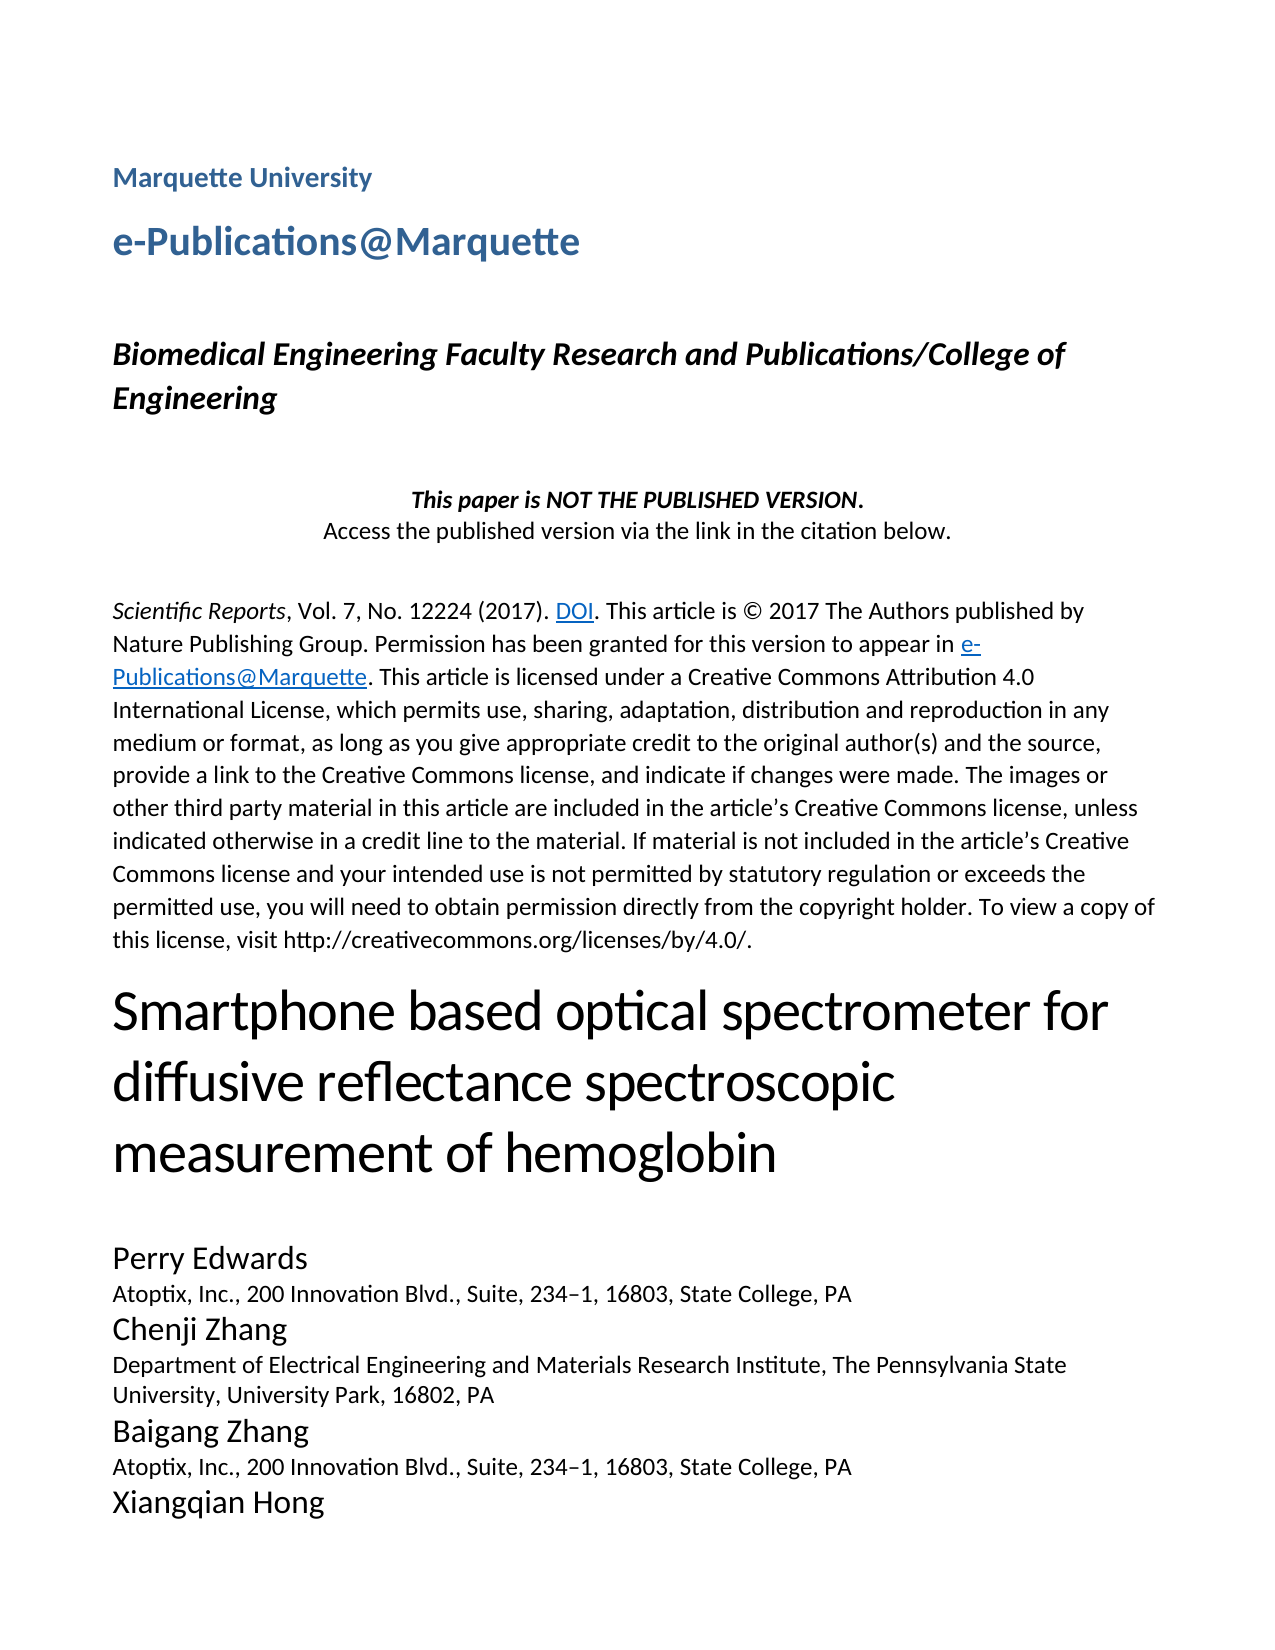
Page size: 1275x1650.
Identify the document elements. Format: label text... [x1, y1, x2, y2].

text Scientific Reports, Vol. 7, No. 12224 (2017). DOI. This article is © 2017 The Authors published by Nature Publishing Group. Permission has been granted for this version to appear in e-Publications@Marquette. This article is licensed under a Creative Commons Attribution 4.0 International License, which permits use, sharing, adaptation, distribution and reproduction in any medium or format, as long as you give appropriate credit to the original author(s) and the source, provide a link to the Creative Commons license, and indicate if changes were made. The images or other third party material in this article are included in the article’s Creative Commons license, unless indicated otherwise in a credit line to the material. If material is not included in the article’s Creative Commons license and your intended use is not permitted by statutory regulation or exceeds the permitted use, you will need to obtain permission directly from the copyright holder. To view a copy of this license, visit http://creativecommons.org/licenses/by/4.0/. [112, 595, 1162, 955]
text Biomedical Engineering Faculty Research and Publications/College of Engineering [112, 333, 1162, 418]
text This paper is NOT THE PUBLISHED VERSION. [112, 484, 1162, 515]
text Chenji Zhang [112, 1308, 1162, 1349]
text e-Publications@Marquette [112, 214, 1162, 265]
text Perry Edwards [112, 1237, 1162, 1278]
text Baigang Zhang [112, 1410, 1162, 1451]
text Marquette University [112, 159, 1162, 195]
text Xiangqian Hong [112, 1481, 1162, 1522]
text Department of Electrical Engineering and Materials Research Institute, The Pennsylvania State University, University Park, 16802, PA [112, 1349, 1162, 1410]
text Atoptix, Inc., 200 Innovation Blvd., Suite, 234–1, 16803, State College, PA [112, 1451, 1162, 1481]
text Access the published version via the link in the citation below. [112, 515, 1162, 545]
title Smartphone based optical spectrometer for diffusive reflectance spectroscopic measurement of hemoglobin [112, 974, 1162, 1187]
text Atoptix, Inc., 200 Innovation Blvd., Suite, 234–1, 16803, State College, PA [112, 1278, 1162, 1308]
